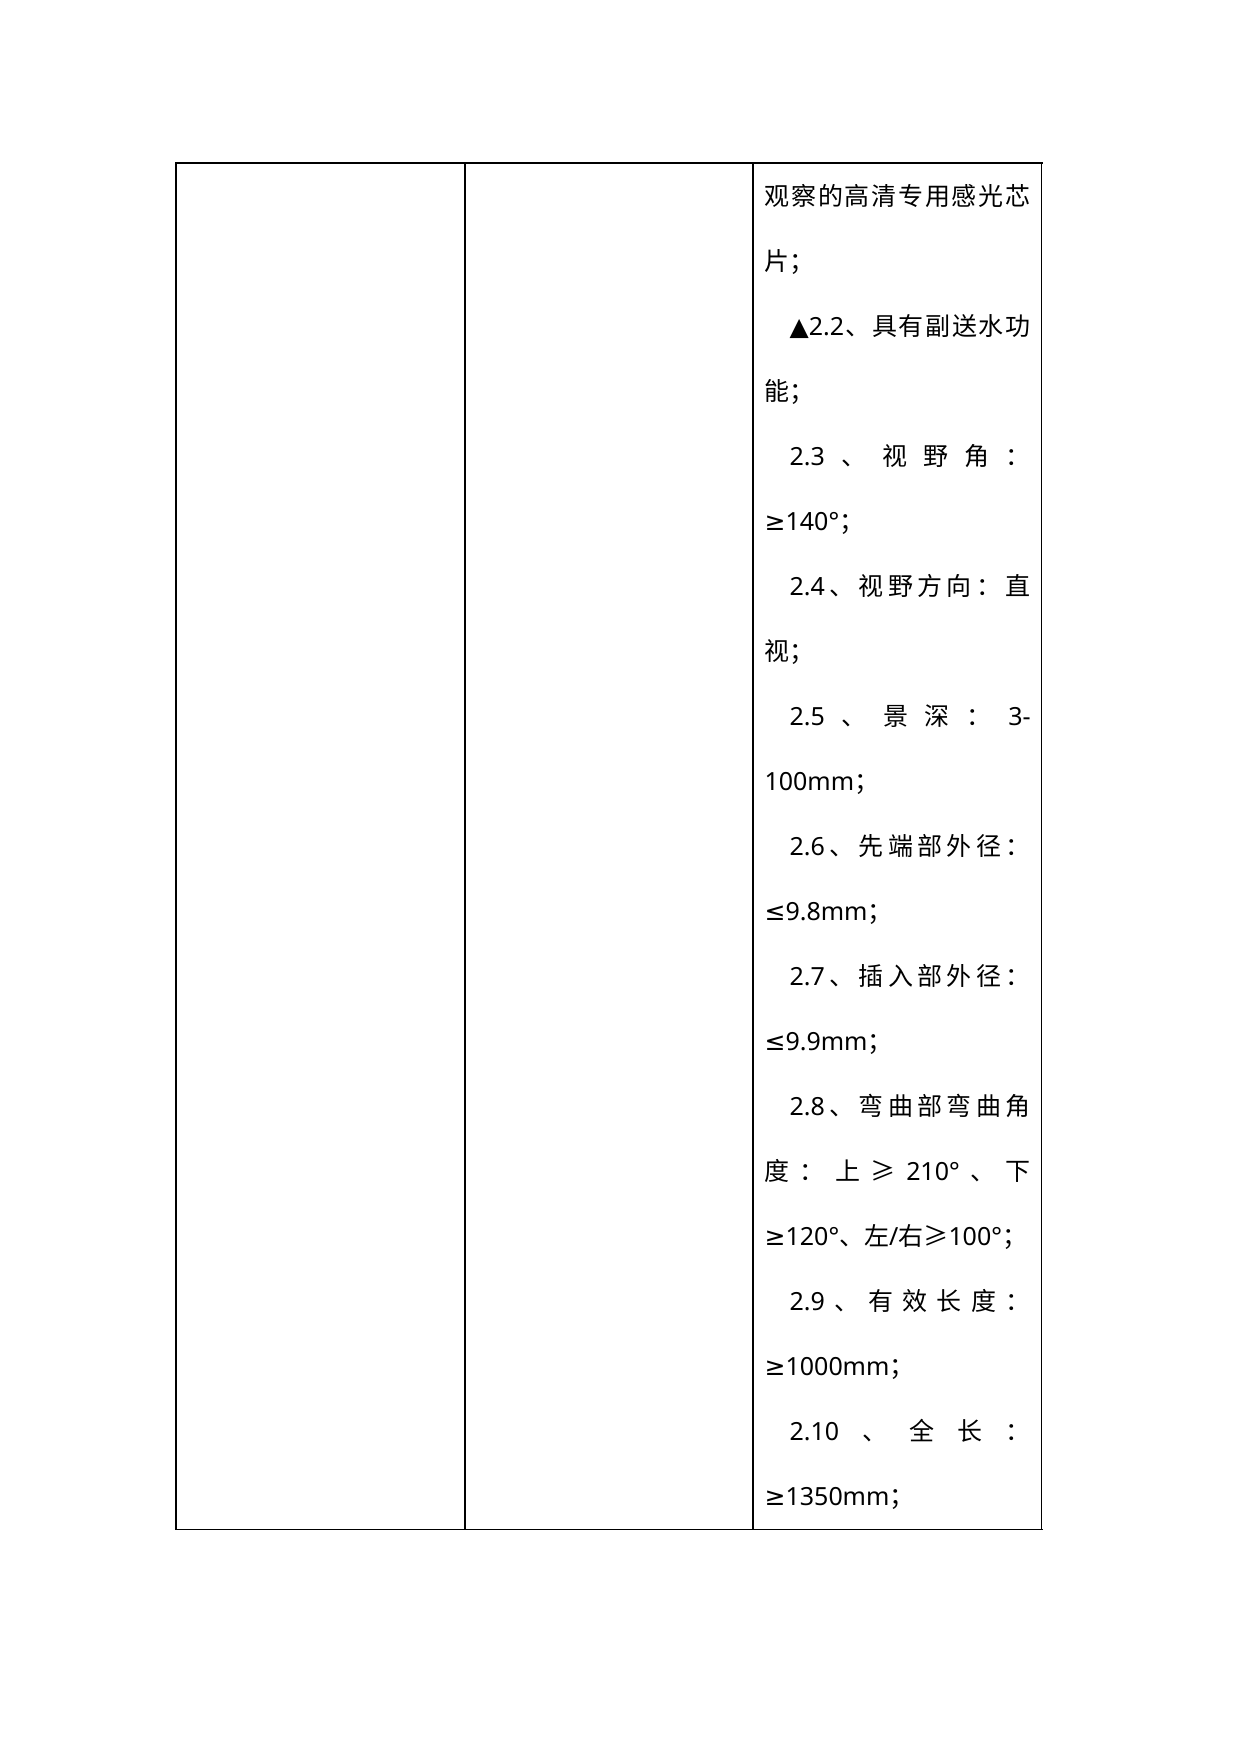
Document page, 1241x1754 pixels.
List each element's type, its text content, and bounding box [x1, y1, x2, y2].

table_cell 1 [177, 164, 464, 1528]
table_cell [466, 164, 752, 1528]
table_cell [754, 164, 1041, 1528]
